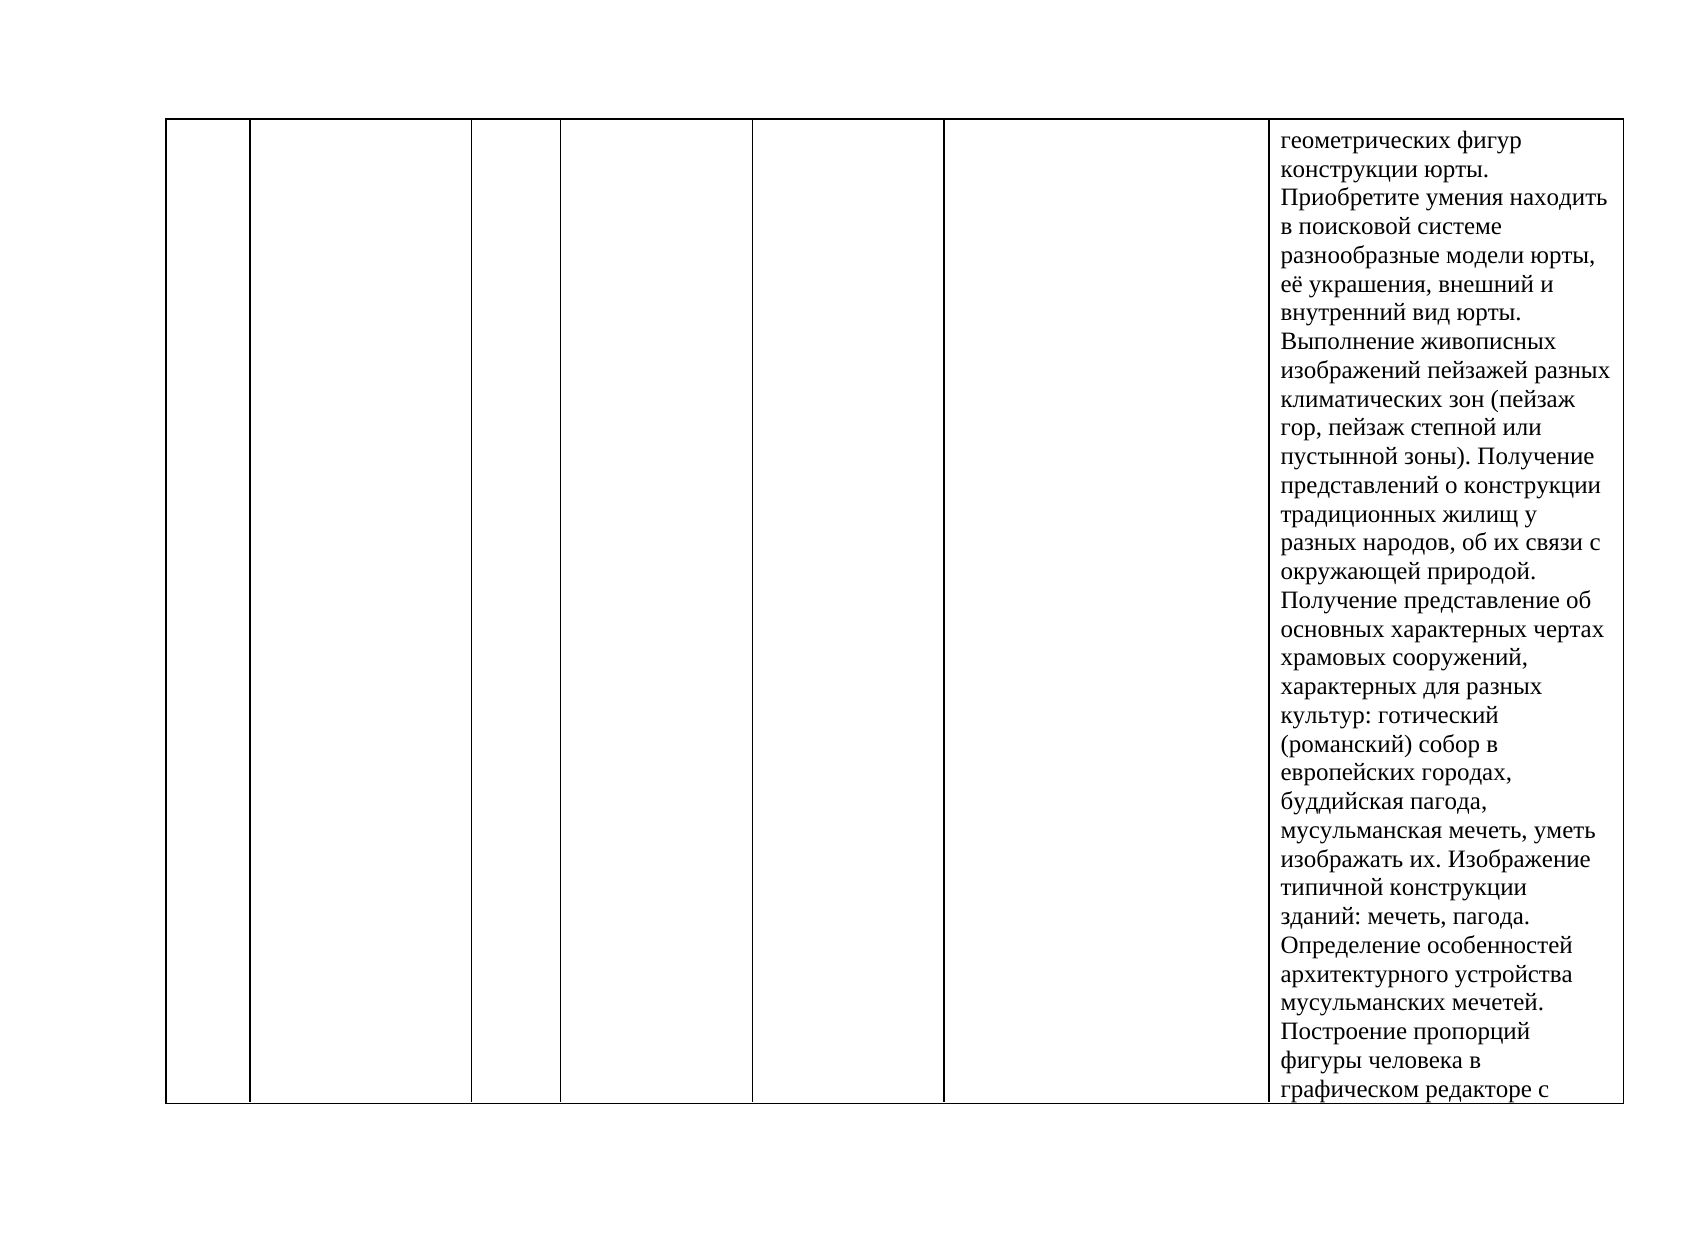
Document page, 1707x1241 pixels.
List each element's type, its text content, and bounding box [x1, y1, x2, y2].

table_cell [251, 120, 471, 1102]
table_cell [561, 120, 752, 1102]
table_cell 4 [167, 120, 249, 1102]
table_cell 9 [472, 120, 560, 1102]
table_cell [753, 120, 943, 1102]
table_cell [945, 120, 1268, 1102]
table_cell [1270, 120, 1623, 1102]
